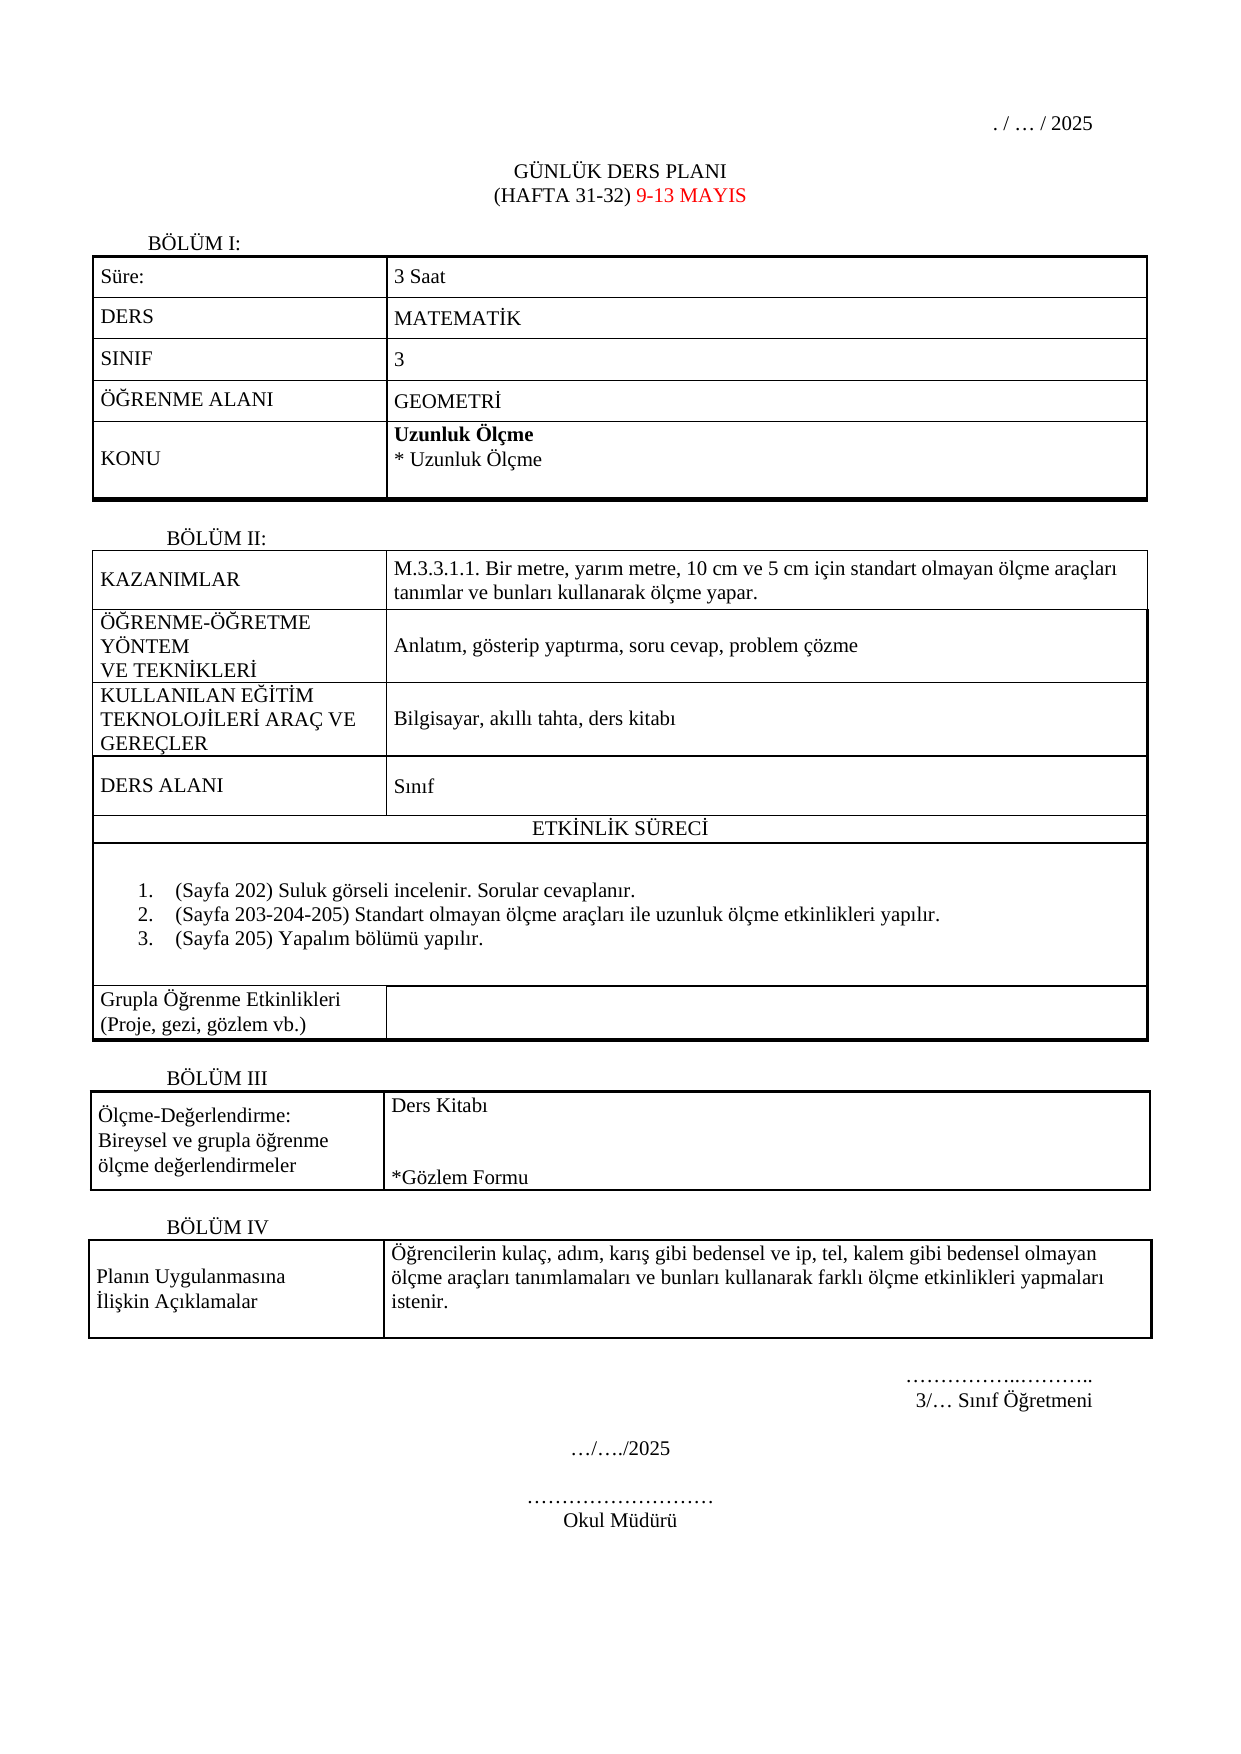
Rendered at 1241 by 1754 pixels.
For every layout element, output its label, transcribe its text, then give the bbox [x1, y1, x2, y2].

table_cell MATEMATİK [388, 298, 1146, 338]
text Okul Müdürü [148, 1508, 1093, 1532]
table_header Ders Kitabı *Gözlem Formu [385, 1093, 1149, 1189]
table_header M.3.3.1.1. Bir metre, yarım metre, 10 cm ve 5 cm için standart olmayan ölçme araçları tanımlar ve bunları kullanarak ölçme yapar. [387, 551, 1147, 609]
table_header Ölçme-Değerlendirme: Bireysel ve grupla öğrenme ölçme değerlendirmeler [92, 1093, 383, 1189]
text . / … / 2025 [148, 111, 1093, 135]
table_cell Anlatım, gösterip yaptırma, soru cevap, problem çözme [387, 610, 1146, 682]
subtitle BÖLÜM III [148, 1066, 1093, 1090]
table_cell DERS ALANI [94, 757, 386, 814]
table_header Süre: [94, 258, 386, 297]
text ……………………… [148, 1484, 1093, 1508]
text 3/… Sınıf Öğretmeni [148, 1387, 1093, 1412]
text (HAFTA 31-32) 9-13 MAYIS [148, 183, 1093, 207]
table_cell 3 [388, 339, 1146, 379]
table_header Planın Uygulanmasına İlişkin Açıklamalar [90, 1241, 383, 1337]
table_cell Grupla Öğrenme Etkinlikleri (Proje, gezi, gözlem vb.) [94, 986, 386, 1038]
text BÖLÜM II: [148, 526, 1093, 550]
table_cell [387, 987, 1146, 1038]
table_cell Sınıf [387, 757, 1146, 814]
text ……………..……….. [148, 1363, 1093, 1387]
table_cell KONU [94, 422, 386, 497]
table_cell ÖĞRENME-ÖĞRETME YÖNTEM VE TEKNİKLERİ [93, 610, 386, 682]
table_cell (Sayfa 202) Suluk görseli incelenir. Sorular cevaplanır. (Sayfa 203-204-205) Standart olmayan ölçme araçları ile uzunluk ölçme etkinlikleri yapılır. (Sayfa 205) Yapalım bölümü yapılır. [94, 844, 1146, 985]
table_cell SINIF [94, 339, 386, 379]
table_cell Uzunluk Ölçme * Uzunluk Ölçme [388, 422, 1146, 497]
table_cell KULLANILAN EĞİTİM TEKNOLOJİLERİ ARAÇ VE GEREÇLER [93, 683, 386, 755]
text GÜNLÜK DERS PLANI [148, 159, 1093, 183]
text …/…./2025 [148, 1436, 1093, 1460]
table_cell GEOMETRİ [388, 381, 1146, 421]
table_header KAZANIMLAR [93, 551, 386, 609]
table_cell ÖĞRENME ALANI [94, 381, 386, 421]
table_header 3 Saat [388, 258, 1146, 297]
subtitle BÖLÜM IV [148, 1215, 1093, 1239]
table_cell ETKİNLİK SÜRECİ [94, 816, 1146, 842]
table_cell DERS [94, 298, 386, 338]
table_header Öğrencilerin kulaç, adım, karış gibi bedensel ve ip, tel, kalem gibi bedensel olmayan ölçme araçları tanımlamaları ve bunları kullanarak farklı ölçme etkinlikleri yapmaları istenir. [385, 1241, 1150, 1337]
table_cell Bilgisayar, akıllı tahta, ders kitabı [387, 683, 1146, 755]
text BÖLÜM I: [148, 231, 1093, 255]
